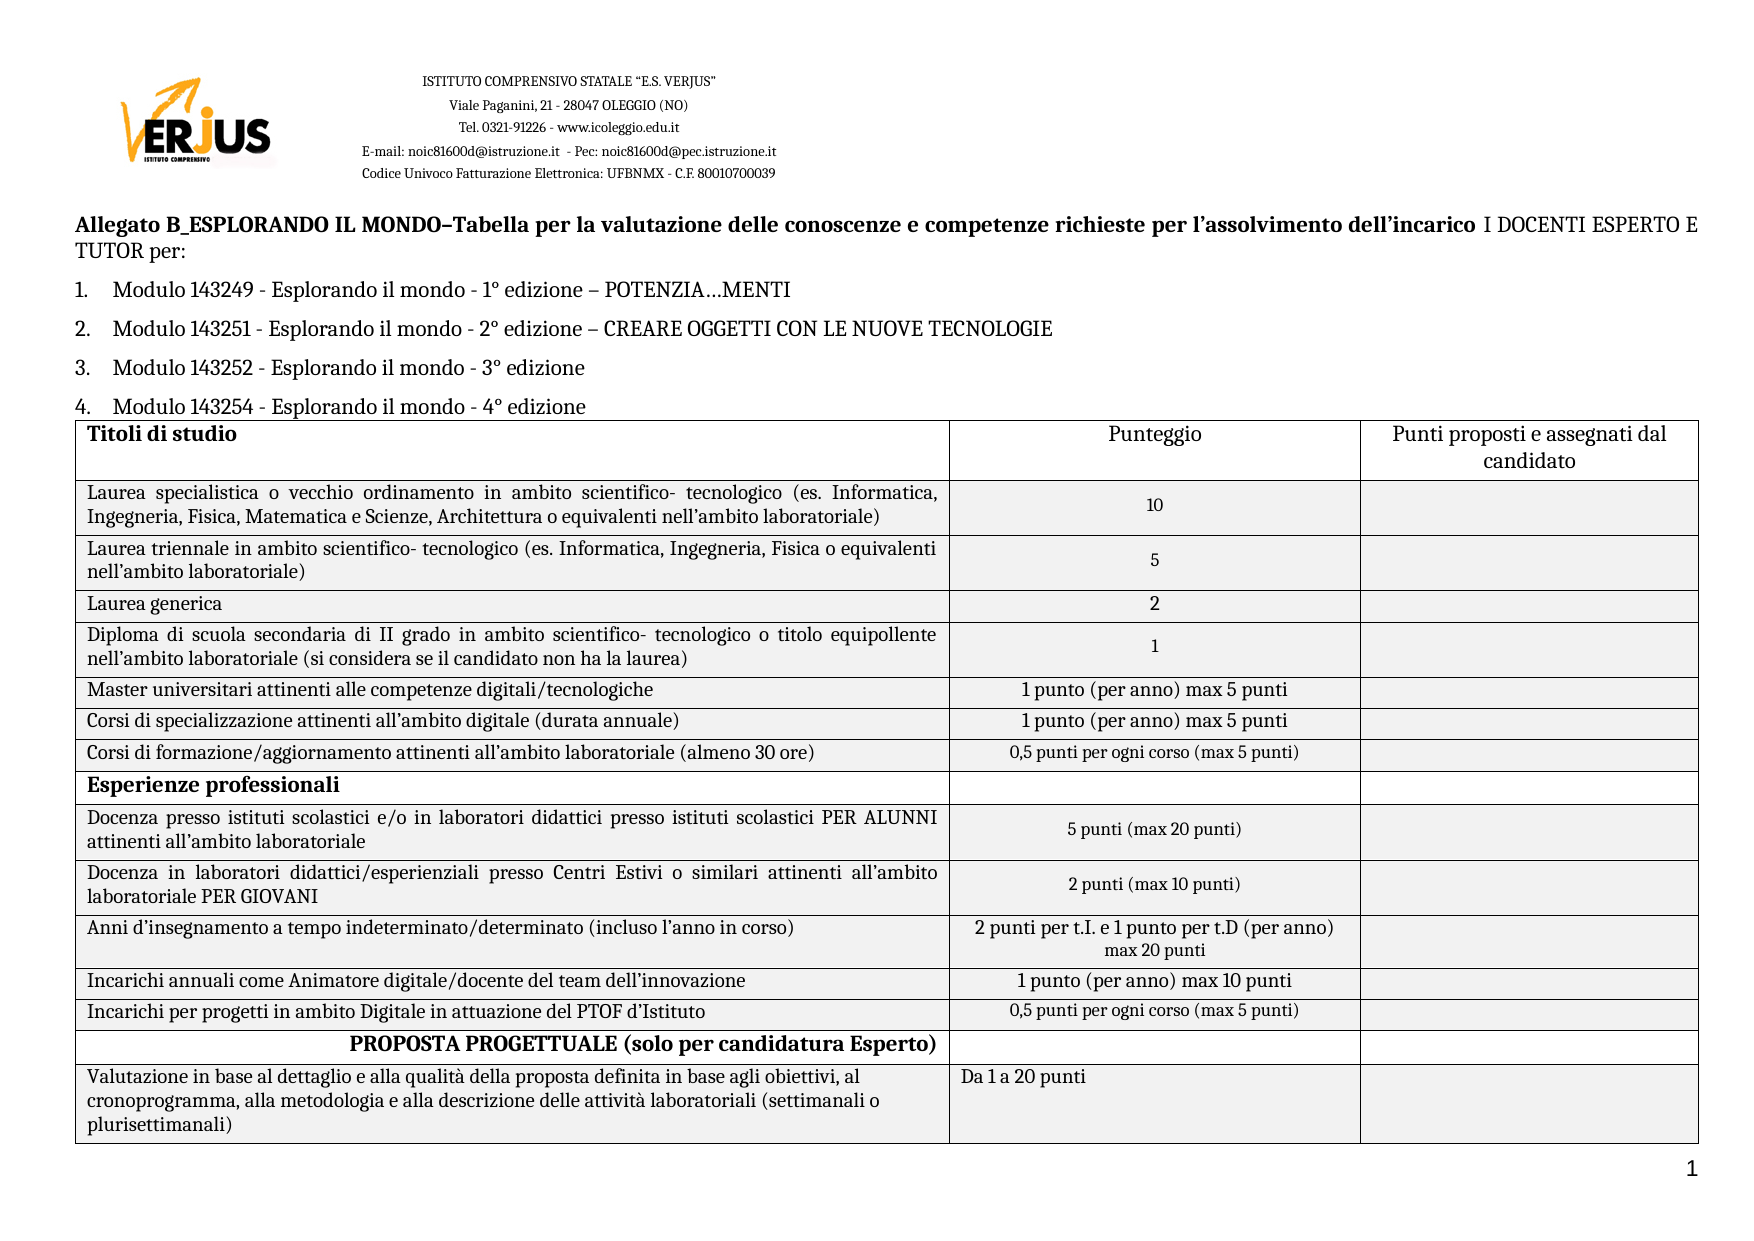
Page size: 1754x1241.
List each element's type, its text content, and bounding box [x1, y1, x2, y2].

table_cell 0,5 punti per ogni corso (max 5 punti) [950, 1000, 1360, 1030]
table_cell Laurea generica [76, 591, 949, 622]
table_cell [1361, 1000, 1698, 1030]
list Modulo 143249 - Esplorando il mondo - 1° edizione – POTENZIA…MENTI [75, 277, 1698, 303]
table_cell [1361, 536, 1698, 590]
table_cell Corsi di specializzazione attinenti all’ambito digitale (durata annuale) [76, 709, 949, 739]
table_header Punti proposti e assegnati dal candidato [1361, 421, 1698, 480]
table_cell Docenza in laboratori didattici/esperienziali presso Centri Estivi o similari attinenti all’ambito laboratoriale PER GIOVANI [76, 861, 949, 915]
table_cell [1361, 740, 1698, 771]
table_cell [1361, 772, 1698, 804]
table_header Punteggio [950, 421, 1360, 480]
table_cell 10 [950, 481, 1360, 535]
table_cell Valutazione in base al dettaglio e alla qualità della proposta definita in base agli obiettivi, al cronoprogramma, alla metodologia e alla descrizione delle attività laboratoriali (settimanali o plurisettimanali) [76, 1065, 949, 1143]
table_cell Laurea specialistica o vecchio ordinamento in ambito scientifico- tecnologico (es. Informatica, Ingegneria, Fisica, Matematica e Scienze, Architettura o equivalenti nell’ambito laboratoriale) [76, 481, 949, 535]
table_cell [950, 1031, 1360, 1064]
table_cell [1361, 709, 1698, 739]
table_cell 1 punto (per anno) max 10 punti [950, 969, 1360, 999]
table_cell Master universitari attinenti alle competenze digitali/tecnologiche [76, 678, 949, 708]
title Allegato B_ESPLORANDO IL MONDO–Tabella per la valutazione delle conoscenze e competenze richieste per l’assolvimento dell’incarico I DOCENTI ESPERTO E TUTOR per: [75, 212, 1698, 264]
table_cell 2 [950, 591, 1360, 622]
table_cell [1361, 1065, 1698, 1143]
table_cell Docenza presso istituti scolastici e/o in laboratori didattici presso istituti scolastici PER ALUNNI attinenti all’ambito laboratoriale [76, 805, 949, 859]
table_cell 0,5 punti per ogni corso (max 5 punti) [950, 740, 1360, 771]
table_cell [1361, 1031, 1698, 1064]
table_cell [1361, 481, 1698, 535]
table_header Titoli di studio [76, 421, 949, 480]
table_cell [1361, 591, 1698, 622]
table_cell [1361, 861, 1698, 915]
table_cell Da 1 a 20 punti [950, 1065, 1360, 1143]
table_cell 2 punti per t.I. e 1 punto per t.D (per anno) max 20 punti [950, 916, 1360, 967]
table_cell [950, 772, 1360, 804]
table_cell [1361, 969, 1698, 999]
table_cell [1361, 805, 1698, 859]
table_cell Incarichi per progetti in ambito Digitale in attuazione del PTOF d’Istituto [76, 1000, 949, 1030]
list Modulo 143254 - Esplorando il mondo - 4° edizione [75, 394, 1698, 420]
table_cell Anni d’insegnamento a tempo indeterminato/determinato (incluso l’anno in corso) [76, 916, 949, 967]
table_cell [1361, 916, 1698, 967]
list Modulo 143251 - Esplorando il mondo - 2° edizione – CREARE OGGETTI CON LE NUOVE TECNOLOGIE [75, 316, 1698, 342]
table_cell 2 punti (max 10 punti) [950, 861, 1360, 915]
table_cell 1 punto (per anno) max 5 punti [950, 709, 1360, 739]
table_cell 1 punto (per anno) max 5 punti [950, 678, 1360, 708]
table_cell Laurea triennale in ambito scientifico- tecnologico (es. Informatica, Ingegneria, Fisica o equivalenti nell’ambito laboratoriale) [76, 536, 949, 590]
table_cell Esperienze professionali [76, 772, 949, 804]
picture [108, 73, 285, 169]
table_cell [1361, 678, 1698, 708]
table_cell 5 [950, 536, 1360, 590]
table_cell Corsi di formazione/aggiornamento attinenti all’ambito laboratoriale (almeno 30 ore) [76, 740, 949, 771]
table_cell [1361, 623, 1698, 677]
table_cell 5 punti (max 20 punti) [950, 805, 1360, 859]
table_cell Incarichi annuali come Animatore digitale/docente del team dell’innovazione [76, 969, 949, 999]
table_cell 1 [950, 623, 1360, 677]
table_cell PROPOSTA PROGETTUALE (solo per candidatura Esperto) [76, 1031, 949, 1064]
list Modulo 143252 - Esplorando il mondo - 3° edizione [75, 355, 1698, 381]
table_cell Diploma di scuola secondaria di II grado in ambito scientifico- tecnologico o titolo equipollente nell’ambito laboratoriale (si considera se il candidato non ha la laurea) [76, 623, 949, 677]
